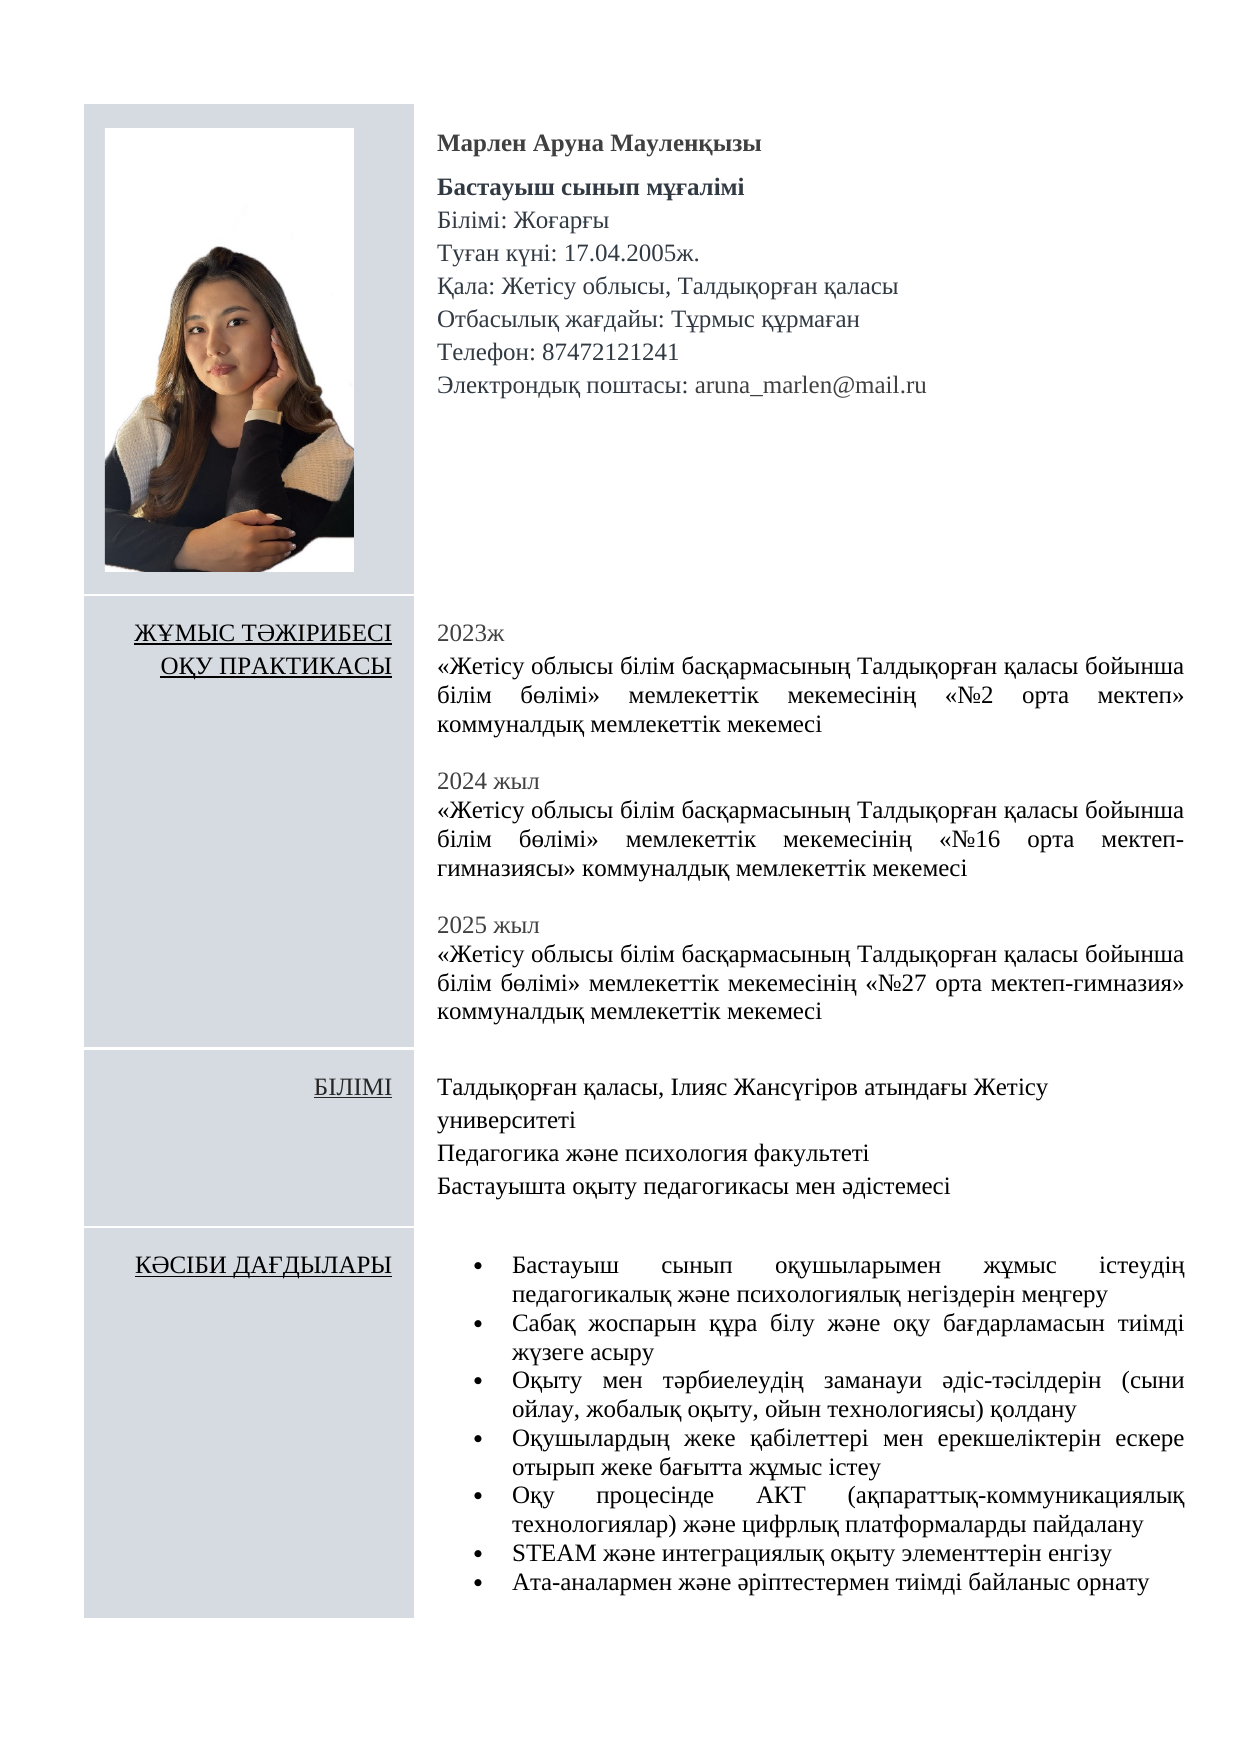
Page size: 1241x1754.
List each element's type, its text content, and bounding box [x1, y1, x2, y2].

table_header Марлен Аруна Мауленқызы Бастауыш сынып мұғалімі Білімі: Жоғарғы Туған күні: 17.04.2005ж. Қала: Жетісу облысы, Талдықорған қаласы Отбасылық жағдайы: Тұрмыс құрмаған Телефон: 87472121241 Электрондық поштасы: aruna_marlen@mail.ru [416, 106, 1206, 594]
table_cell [416, 1228, 1206, 1618]
table_header [84, 104, 414, 594]
table_cell Талдықорған қаласы, Ілияс Жансүгіров атындағы Жетісу университеті Педагогика және психология факультеті Бастауышта оқыту педагогикасы мен әдістемесі [416, 1050, 1206, 1226]
table_cell КӘСІБИ ДАҒДЫЛАРЫ [84, 1228, 414, 1618]
picture [104, 128, 354, 572]
table_cell БІЛІМІ [84, 1050, 414, 1226]
table_cell ЖҰМЫС ТӘЖІРИБЕСІ ОҚУ ПРАКТИКАСЫ [84, 596, 414, 1047]
table_cell 2023ж «Жетісу облысы білім басқармасының Талдықорған қаласы бойынша білім бөлімі» мемлекеттік мекемесінің «№2 орта мектеп» коммуналдық мемлекеттік мекемесі 2024 жыл «Жетісу облысы білім басқармасының Талдықорған қаласы бойынша білім бөлімі» мемлекеттік мекемесінің «№16 орта мектеп-гимназиясы» коммуналдық мемлекеттік мекемесі 2025 жыл «Жетісу облысы білім басқармасының Талдықорған қаласы бойынша білім бөлімі» мемлекеттік мекемесінің «№27 орта мектеп-гимназия» коммуналдық мемлекеттік мекемесі [416, 596, 1206, 1047]
